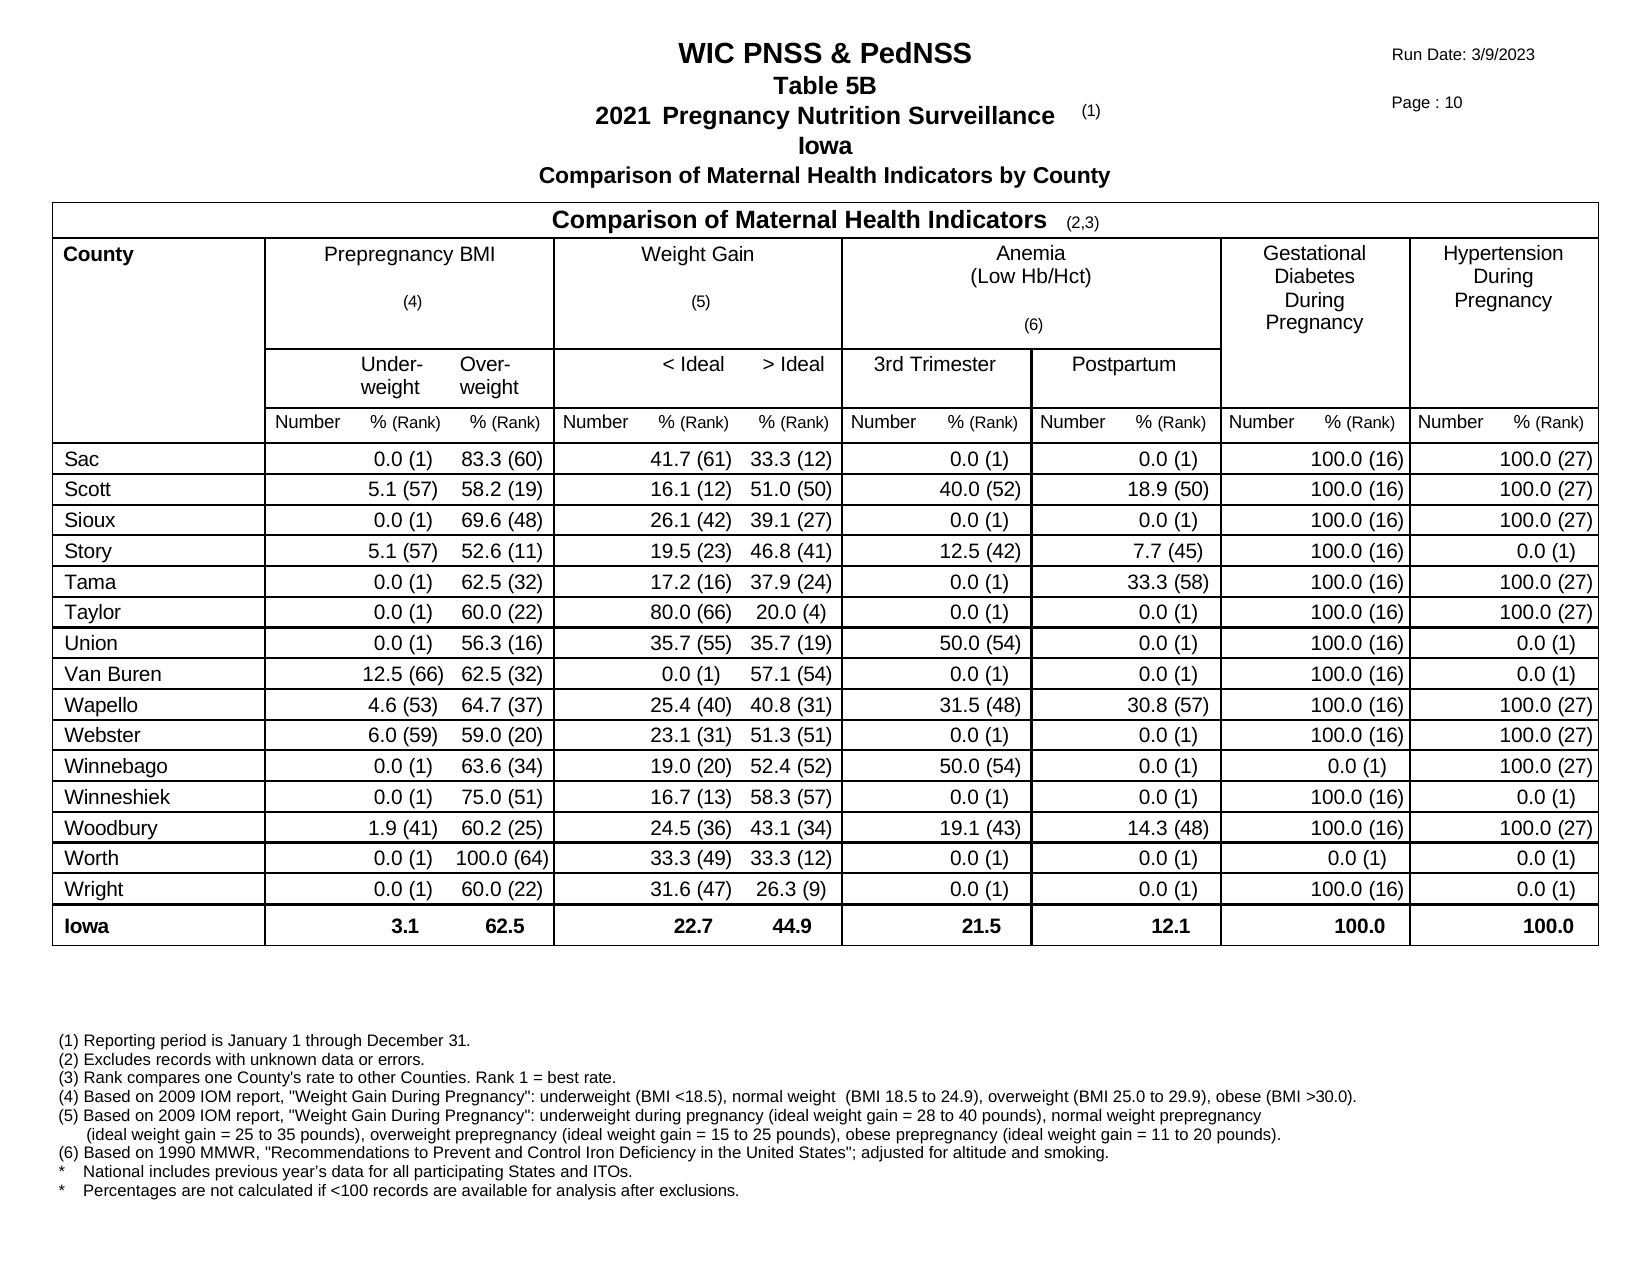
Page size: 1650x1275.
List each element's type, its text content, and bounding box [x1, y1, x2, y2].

table_cell Winneshiek [53, 782, 264, 811]
table_cell [1411, 906, 1493, 945]
table_cell 58.3 (57) [741, 782, 841, 811]
table_cell 100.0 (16) [1304, 536, 1409, 565]
table_cell [266, 567, 351, 596]
table_cell 60.2 (25) [450, 813, 553, 841]
table_cell [555, 813, 640, 841]
table_cell Winnebago [53, 751, 264, 780]
table_cell 0.0 (1) [1493, 629, 1598, 657]
table_cell [1033, 598, 1117, 626]
table_cell [555, 844, 640, 872]
table_cell [555, 629, 640, 657]
table_cell 100.0 (27) [1493, 475, 1598, 503]
table_cell [266, 874, 351, 903]
table_cell 37.9 (24) [741, 567, 841, 596]
table_cell 60.0 (22) [450, 874, 553, 903]
table_cell Union [53, 629, 264, 657]
table_cell 100.0 (16) [1304, 690, 1409, 718]
table_cell [843, 536, 928, 565]
table_cell [1222, 690, 1304, 718]
table_cell Gestational Diabetes During Pregnancy [1222, 239, 1409, 407]
table_cell [1033, 659, 1117, 688]
table_cell [555, 444, 640, 473]
table_cell [1411, 536, 1493, 565]
table_cell [266, 782, 351, 811]
table_cell 69.6 (48) [450, 506, 553, 534]
table_cell 50.0 (54) [928, 751, 1030, 780]
table_cell 0.0 (1) [1304, 844, 1409, 872]
table_cell 56.3 (16) [450, 629, 553, 657]
table_cell 52.6 (11) [450, 536, 553, 565]
table_cell 35.7 (19) [741, 629, 841, 657]
table_cell [266, 536, 351, 565]
table_cell 39.1 (27) [741, 506, 841, 534]
table_cell 40.8 (31) [741, 690, 841, 718]
table_cell 83.3 (60) [450, 444, 553, 473]
table_cell 0.0 (1) [1118, 844, 1220, 872]
table_cell [1033, 506, 1117, 534]
table_cell 0.0 (1) [1493, 844, 1598, 872]
table_cell Wapello [53, 690, 264, 718]
table_cell [555, 475, 640, 503]
table_cell [1411, 690, 1493, 718]
table_cell [555, 721, 640, 749]
table_cell 58.2 (19) [450, 475, 553, 503]
table_cell 0.0 (1) [928, 598, 1030, 626]
table_cell [266, 506, 351, 534]
table_cell Number [1411, 409, 1493, 442]
table_cell 1.9 (41) [351, 813, 449, 841]
table_cell [1222, 567, 1304, 596]
table_cell [1222, 751, 1304, 780]
table_cell 64.7 (37) [450, 690, 553, 718]
table_cell 0.0 (1) [640, 659, 741, 688]
table_cell Number [1033, 409, 1117, 442]
table_cell 0.0 (1) [1493, 659, 1598, 688]
table_cell 50.0 (54) [928, 629, 1030, 657]
table_cell 59.0 (20) [450, 721, 553, 749]
table_cell [555, 751, 640, 780]
table_cell [1222, 813, 1304, 841]
table_cell [555, 598, 640, 626]
table_cell [1033, 813, 1117, 841]
table_cell Weight Gain (5) [555, 239, 841, 348]
table_cell Story [53, 536, 264, 565]
table_cell [1411, 444, 1493, 473]
table_cell 40.0 (52) [928, 475, 1030, 503]
table_cell [555, 906, 640, 945]
table_cell 26.3 (9) [741, 874, 841, 903]
table_cell [1222, 659, 1304, 688]
table_cell 0.0 (1) [351, 751, 449, 780]
table_cell [1411, 475, 1493, 503]
table_header Comparison of Maternal Health Indicators (2,3) [53, 203, 1598, 237]
table_cell 12.5 (66) [351, 659, 449, 688]
table_cell [266, 629, 351, 657]
table_cell [843, 598, 928, 626]
table_cell Worth [53, 844, 264, 872]
table_cell [266, 751, 351, 780]
table_cell [1222, 506, 1304, 534]
table_cell Number [555, 409, 640, 442]
table_cell 44.9 [741, 906, 841, 945]
table_cell [1411, 782, 1493, 811]
table_cell [555, 506, 640, 534]
table_cell [1033, 844, 1117, 872]
table_cell 0.0 (1) [1118, 506, 1220, 534]
table_cell 0.0 (1) [351, 598, 449, 626]
table_cell 62.5 [450, 906, 553, 945]
table_cell 100.0 (27) [1493, 690, 1598, 718]
table_cell [266, 598, 351, 626]
table_cell 0.0 (1) [1118, 598, 1220, 626]
table_cell 100.0 (16) [1304, 444, 1409, 473]
table_cell [1033, 444, 1117, 473]
table_cell 22.7 [640, 906, 741, 945]
table_cell [843, 475, 928, 503]
table_cell 31.6 (47) [640, 874, 741, 903]
table_cell 16.7 (13) [640, 782, 741, 811]
table_cell [266, 813, 351, 841]
table_cell 33.3 (12) [741, 844, 841, 872]
table_cell 0.0 (1) [928, 659, 1030, 688]
table_cell 0.0 (1) [1118, 444, 1220, 473]
table_cell [555, 782, 640, 811]
table_cell Scott [53, 475, 264, 503]
table_cell 0.0 (1) [1493, 782, 1598, 811]
table_cell Iowa [53, 906, 264, 945]
table_cell Prepregnancy BMI (4) [266, 239, 553, 348]
table_cell [1033, 690, 1117, 718]
table_cell 100.0 (27) [1493, 598, 1598, 626]
table_cell 0.0 (1) [1493, 874, 1598, 903]
table_cell 0.0 (1) [1118, 874, 1220, 903]
table_cell 0.0 (1) [1118, 751, 1220, 780]
table_cell % (Rank) [351, 409, 449, 442]
table_cell 3rd Trimester [843, 350, 1030, 407]
table_cell % (Rank) [450, 409, 553, 442]
table_cell 0.0 (1) [1118, 659, 1220, 688]
table_cell 52.4 (52) [741, 751, 841, 780]
table_cell 7.7 (45) [1118, 536, 1220, 565]
table_cell [843, 506, 928, 534]
table_cell 75.0 (51) [450, 782, 553, 811]
table_cell 100.0 (16) [1304, 874, 1409, 903]
table_cell 12.1 [1118, 906, 1220, 945]
table_cell [1033, 751, 1117, 780]
table_cell [266, 906, 351, 945]
table_cell 0.0 (1) [928, 721, 1030, 749]
table_cell % (Rank) [640, 409, 741, 442]
table_cell 46.8 (41) [741, 536, 841, 565]
table_cell [1033, 782, 1117, 811]
table_cell 0.0 (1) [351, 874, 449, 903]
table_cell [1411, 844, 1493, 872]
table_cell [1033, 629, 1117, 657]
table_cell % (Rank) [1304, 409, 1409, 442]
table_cell 57.1 (54) [741, 659, 841, 688]
table_cell 19.1 (43) [928, 813, 1030, 841]
table_cell [266, 350, 351, 407]
table_cell 63.6 (34) [450, 751, 553, 780]
table_cell Sac [53, 444, 264, 473]
table_cell 20.0 (4) [741, 598, 841, 626]
table_cell 100.0 (16) [1304, 475, 1409, 503]
table_cell 0.0 (1) [351, 506, 449, 534]
table_cell 41.7 (61) [640, 444, 741, 473]
table_cell 62.5 (32) [450, 567, 553, 596]
table_cell 62.5 (32) [450, 659, 553, 688]
table_cell 24.5 (36) [640, 813, 741, 841]
table_cell [266, 475, 351, 503]
table_cell 0.0 (1) [351, 782, 449, 811]
table_cell [1033, 874, 1117, 903]
table_cell [1411, 659, 1493, 688]
table_cell [1033, 721, 1117, 749]
table_cell 5.1 (57) [351, 536, 449, 565]
table_cell 100.0 (27) [1493, 751, 1598, 780]
table_cell 23.1 (31) [640, 721, 741, 749]
table_cell [1222, 782, 1304, 811]
table_cell [843, 844, 928, 872]
table_cell 0.0 (1) [351, 567, 449, 596]
table_cell 35.7 (55) [640, 629, 741, 657]
table_cell 0.0 (1) [928, 874, 1030, 903]
table_cell [1411, 598, 1493, 626]
table_cell County [53, 239, 264, 442]
table_cell [266, 444, 351, 473]
table_cell 5.1 (57) [351, 475, 449, 503]
table_cell Woodbury [53, 813, 264, 841]
table_cell 0.0 (1) [928, 782, 1030, 811]
table_cell 100.0 (16) [1304, 813, 1409, 841]
table_cell 0.0 (1) [928, 844, 1030, 872]
table_cell 26.1 (42) [640, 506, 741, 534]
table_cell % (Rank) [928, 409, 1030, 442]
table_cell 17.2 (16) [640, 567, 741, 596]
table_cell [843, 906, 928, 945]
table_cell 51.0 (50) [741, 475, 841, 503]
table_cell 12.5 (42) [928, 536, 1030, 565]
table_cell [555, 874, 640, 903]
table_cell 18.9 (50) [1118, 475, 1220, 503]
table_cell 0.0 (1) [928, 567, 1030, 596]
table_cell 3.1 [351, 906, 449, 945]
table_cell 0.0 (1) [1304, 751, 1409, 780]
table_cell [843, 813, 928, 841]
table_cell 21.5 [928, 906, 1030, 945]
table_cell [555, 659, 640, 688]
table_cell % (Rank) [1118, 409, 1220, 442]
table_cell [1411, 813, 1493, 841]
table_cell [843, 721, 928, 749]
table_cell Anemia (Low Hb/Hct) (6) [843, 239, 1220, 348]
table_cell 100.0 (16) [1304, 506, 1409, 534]
table_cell [1222, 721, 1304, 749]
table_cell 100.0 (27) [1493, 444, 1598, 473]
table_cell [1222, 475, 1304, 503]
table_cell 31.5 (48) [928, 690, 1030, 718]
table_cell < Ideal [640, 350, 741, 407]
table_cell [1411, 721, 1493, 749]
table_cell 0.0 (1) [351, 444, 449, 473]
table_cell 100.0 (16) [1304, 659, 1409, 688]
table_cell [1411, 874, 1493, 903]
table_cell Taylor [53, 598, 264, 626]
table_cell 25.4 (40) [640, 690, 741, 718]
table_cell [843, 659, 928, 688]
table_cell [1222, 598, 1304, 626]
table_cell [266, 721, 351, 749]
table_cell [1222, 874, 1304, 903]
table_cell [1411, 506, 1493, 534]
table_cell [843, 444, 928, 473]
table_cell 4.6 (53) [351, 690, 449, 718]
table_cell Number [266, 409, 351, 442]
table_cell 0.0 (1) [1118, 629, 1220, 657]
table_cell 100.0 (64) [450, 844, 553, 872]
table_cell [843, 690, 928, 718]
table_cell Over- weight [450, 350, 553, 407]
table_cell 100.0 (16) [1304, 629, 1409, 657]
table_cell [1222, 536, 1304, 565]
table_cell % (Rank) [741, 409, 841, 442]
table_cell 100.0 (16) [1304, 598, 1409, 626]
table_cell [555, 690, 640, 718]
table_cell 19.0 (20) [640, 751, 741, 780]
table_cell Postpartum [1033, 350, 1220, 407]
table_cell [843, 629, 928, 657]
table_cell [555, 350, 640, 407]
table_cell 100.0 (27) [1493, 506, 1598, 534]
table_cell [843, 567, 928, 596]
table_cell [1411, 751, 1493, 780]
table_cell 30.8 (57) [1118, 690, 1220, 718]
table_cell 33.3 (58) [1118, 567, 1220, 596]
table_cell 100.0 (16) [1304, 782, 1409, 811]
table_cell [1033, 536, 1117, 565]
table_cell [1033, 475, 1117, 503]
table_cell Hypertension During Pregnancy [1411, 239, 1598, 407]
table_cell 51.3 (51) [741, 721, 841, 749]
table_cell 0.0 (1) [1118, 782, 1220, 811]
table_cell [1222, 906, 1304, 945]
table_cell 0.0 (1) [1118, 721, 1220, 749]
table_cell 16.1 (12) [640, 475, 741, 503]
table_cell 100.0 (27) [1493, 721, 1598, 749]
table_cell Sioux [53, 506, 264, 534]
table_cell 6.0 (59) [351, 721, 449, 749]
table_cell [843, 782, 928, 811]
table_cell 100.0 [1493, 906, 1598, 945]
table_cell 33.3 (49) [640, 844, 741, 872]
table_cell 33.3 (12) [741, 444, 841, 473]
table_cell 100.0 (16) [1304, 567, 1409, 596]
table_cell [555, 567, 640, 596]
table_cell [266, 844, 351, 872]
table_cell [266, 690, 351, 718]
table_cell Under- weight [351, 350, 449, 407]
table_cell Number [1222, 409, 1304, 442]
table_cell % (Rank) [1493, 409, 1598, 442]
table_cell 60.0 (22) [450, 598, 553, 626]
table_cell Van Buren [53, 659, 264, 688]
table_cell 0.0 (1) [351, 629, 449, 657]
table_cell [266, 659, 351, 688]
table_cell 0.0 (1) [351, 844, 449, 872]
table_cell [1033, 567, 1117, 596]
table_cell 100.0 [1304, 906, 1409, 945]
table_cell 0.0 (1) [928, 444, 1030, 473]
table_cell 14.3 (48) [1118, 813, 1220, 841]
table_cell [843, 751, 928, 780]
table_cell [555, 536, 640, 565]
table_cell 100.0 (16) [1304, 721, 1409, 749]
table_cell 80.0 (66) [640, 598, 741, 626]
table_cell [1222, 444, 1304, 473]
table_cell [1222, 629, 1304, 657]
table_cell 0.0 (1) [1493, 536, 1598, 565]
table_cell [1033, 906, 1117, 945]
table_cell Tama [53, 567, 264, 596]
table_cell [1411, 629, 1493, 657]
table_cell [1411, 567, 1493, 596]
table_cell 0.0 (1) [928, 506, 1030, 534]
table_cell [843, 874, 928, 903]
table_cell > Ideal [741, 350, 841, 407]
table_cell Webster [53, 721, 264, 749]
table_cell 100.0 (27) [1493, 567, 1598, 596]
table_cell 43.1 (34) [741, 813, 841, 841]
table_cell Wright [53, 874, 264, 903]
table_cell Number [843, 409, 928, 442]
table_cell [1222, 844, 1304, 872]
table_cell 100.0 (27) [1493, 813, 1598, 841]
table_cell 19.5 (23) [640, 536, 741, 565]
